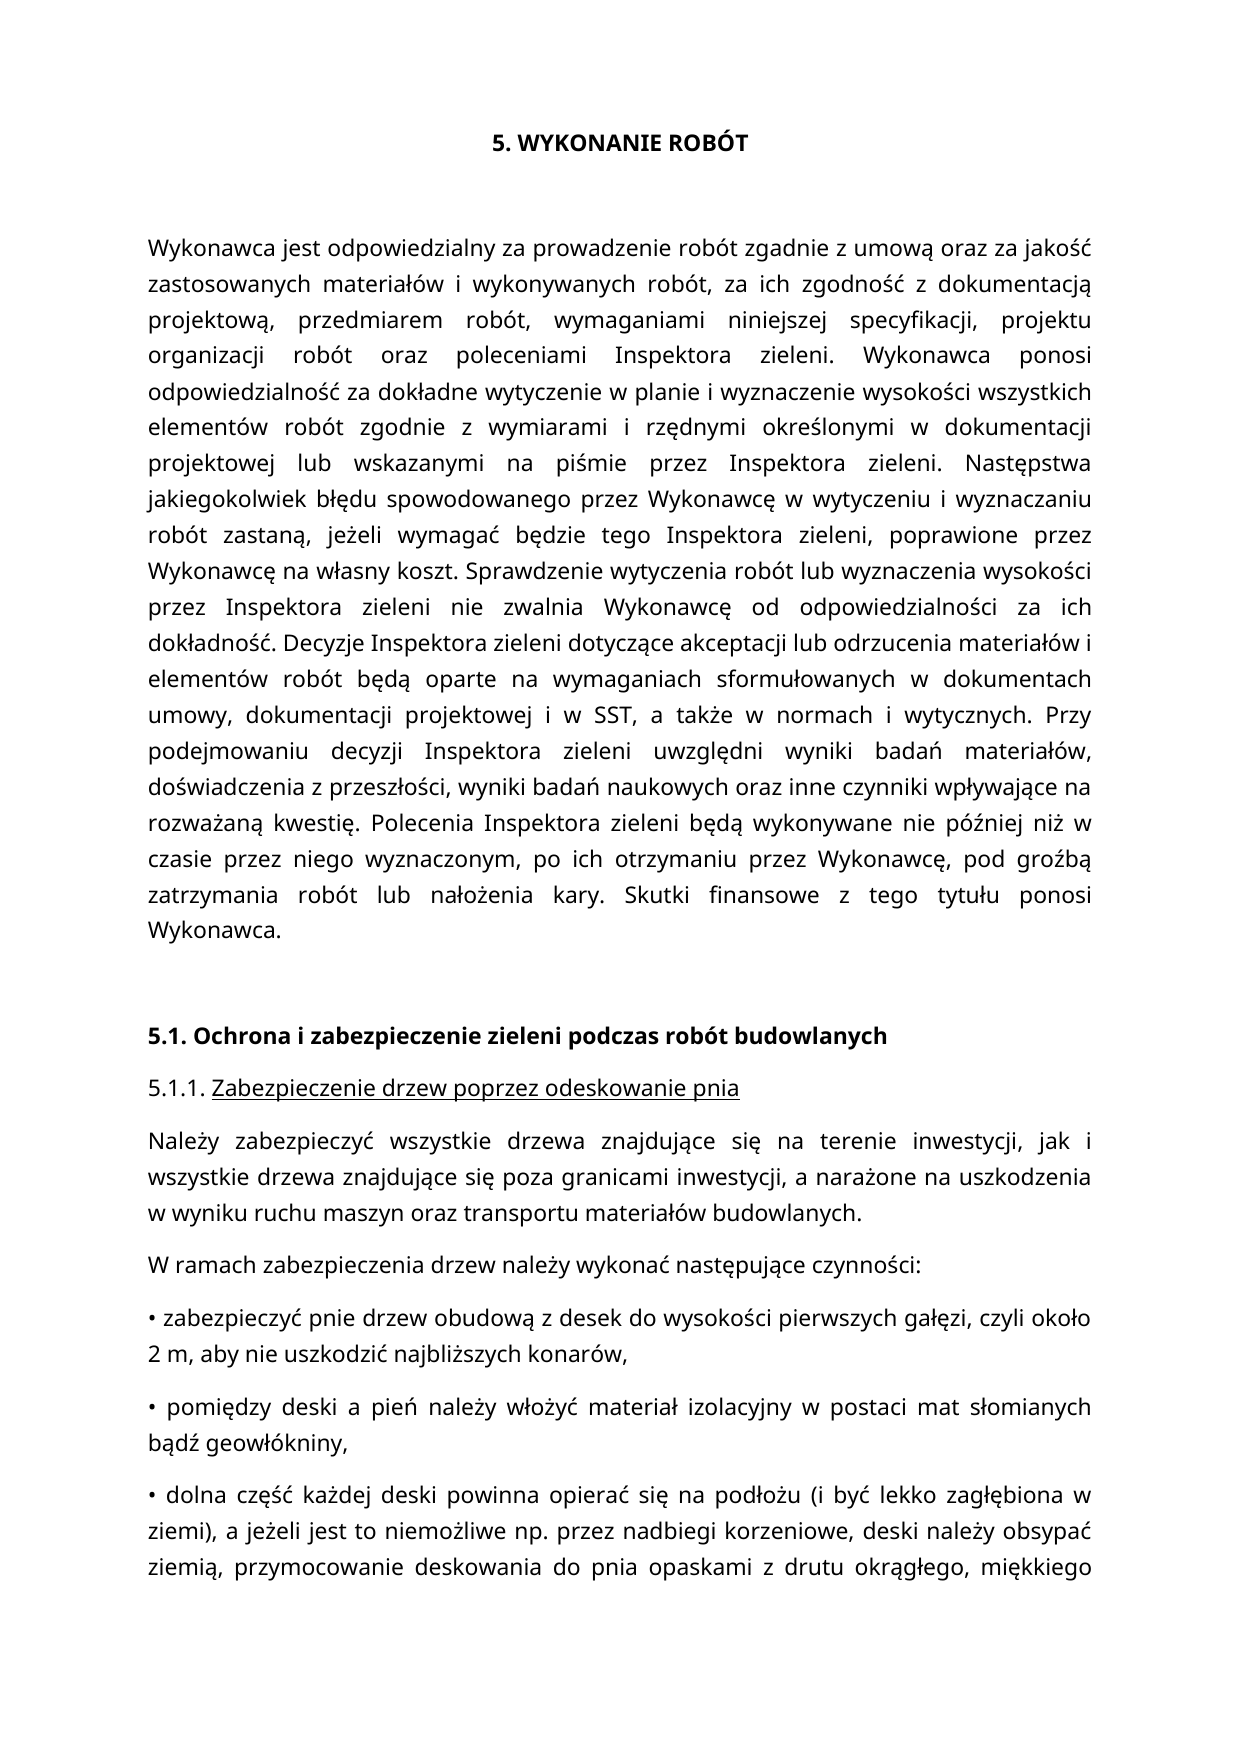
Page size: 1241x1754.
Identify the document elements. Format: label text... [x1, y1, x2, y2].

text W ramach zabezpieczenia drzew należy wykonać następujące czynności: [148, 1249, 1093, 1281]
text • zabezpieczyć pnie drzew obudową z desek do wysokości pierwszych gałęzi, czyli około 2 m, aby nie uszkodzić najbliższych konarów, [148, 1302, 1093, 1369]
text Wykonawca jest odpowiedzialny za prowadzenie robót zgadnie z umową oraz za jakość zastosowanych materiałów i wykonywanych robót, za ich zgodność z dokumentacją projektową, przedmiarem robót, wymaganiami niniejszej specyfikacji, projektu organizacji robót oraz poleceniami Inspektora zieleni. Wykonawca ponosi odpowiedzialność za dokładne wytyczenie w planie i wyznaczenie wysokości wszystkich elementów robót zgodnie z wymiarami i rzędnymi określonymi w dokumentacji projektowej lub wskazanymi na piśmie przez Inspektora zieleni. Następstwa jakiegokolwiek błędu spowodowanego przez Wykonawcę w wytyczeniu i wyznaczaniu robót zastaną, jeżeli wymagać będzie tego Inspektora zieleni, poprawione przez Wykonawcę na własny koszt. Sprawdzenie wytyczenia robót lub wyznaczenia wysokości przez Inspektora zieleni nie zwalnia Wykonawcę od odpowiedzialności za ich dokładność. Decyzje Inspektora zieleni dotyczące akceptacji lub odrzucenia materiałów i elementów robót będą oparte na wymaganiach sformułowanych w dokumentach umowy, dokumentacji projektowej i w SST, a także w normach i wytycznych. Przy podejmowaniu decyzji Inspektora zieleni uwzględni wyniki badań materiałów, doświadczenia z przeszłości, wyniki badań naukowych oraz inne czynniki wpływające na rozważaną kwestię. Polecenia Inspektora zieleni będą wykonywane nie później niż w czasie przez niego wyznaczonym, po ich otrzymaniu przez Wykonawcę, pod groźbą zatrzymania robót lub nałożenia kary. Skutki finansowe z tego tytułu ponosi Wykonawca. [148, 232, 1093, 946]
text 5.1. Ochrona i zabezpieczenie zieleni podczas robót budowlanych [148, 1020, 1093, 1051]
text Należy zabezpieczyć wszystkie drzewa znajdujące się na terenie inwestycji, jak i wszystkie drzewa znajdujące się poza granicami inwestycji, a narażone na uszkodzenia w wyniku ruchu maszyn oraz transportu materiałów budowlanych. [148, 1125, 1093, 1228]
text • pomiędzy deski a pień należy włożyć materiał izolacyjny w postaci mat słomianych bądź geowłókniny, [148, 1391, 1093, 1458]
text 5. WYKONANIE ROBÓT [148, 126, 1093, 158]
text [148, 1479, 1093, 1582]
text 5.1.1. Zabezpieczenie drzew poprzez odeskowanie pnia [148, 1072, 1093, 1103]
